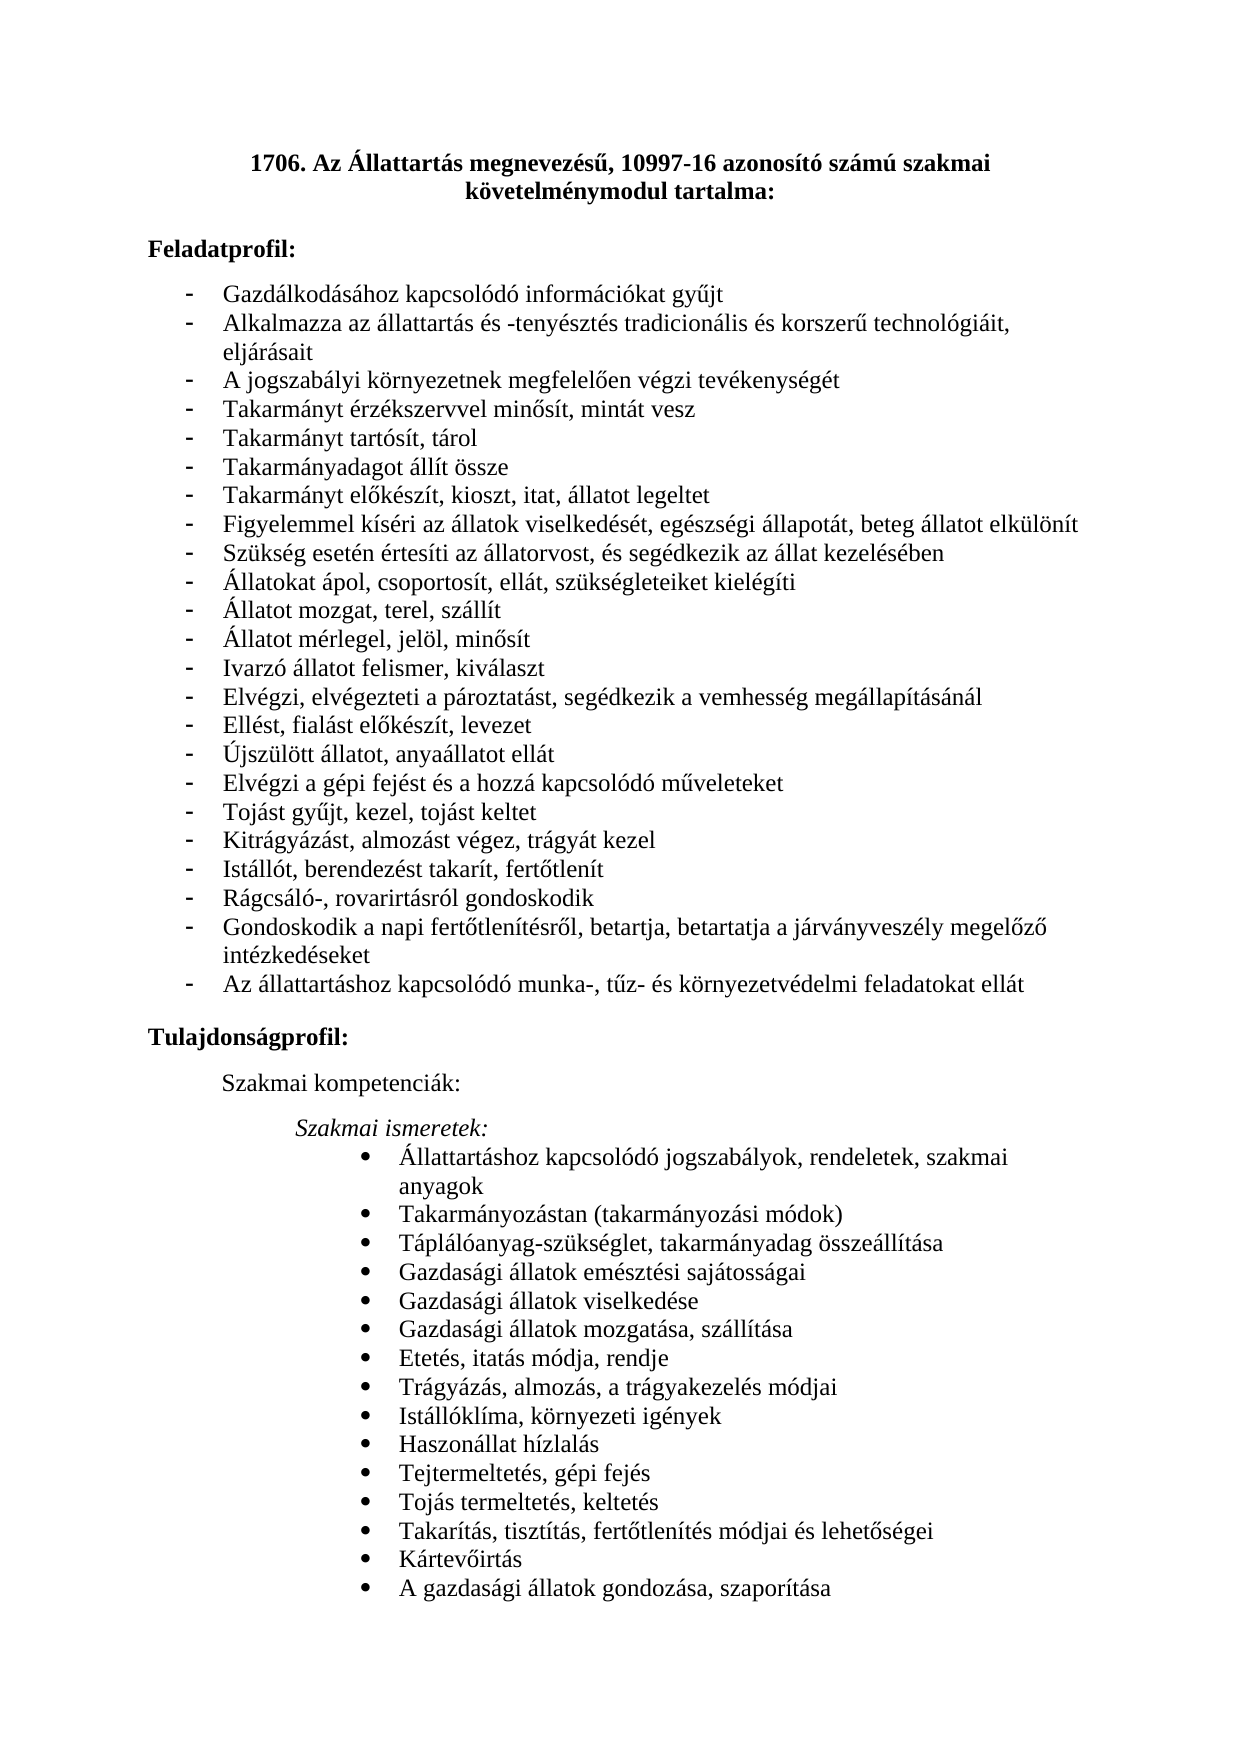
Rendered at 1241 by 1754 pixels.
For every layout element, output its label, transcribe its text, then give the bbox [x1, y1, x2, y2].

text 1706. Az Állattartás megnevezésű, 10997-16 azonosító számú szakmai követelménymodul tartalma: [148, 148, 1093, 205]
list Állattartáshoz kapcsolódó jogszabályok, rendeletek, szakmai anyagok [361, 1142, 1093, 1199]
list Állatot mozgat, terel, szállít [185, 596, 1093, 624]
list A jogszabályi környezetnek megfelelően végzi tevékenységét [185, 366, 1093, 394]
text Feladatprofil: [148, 234, 1093, 263]
list Takarítás, tisztítás, fertőtlenítés módjai és lehetőségei [361, 1516, 1093, 1544]
list Tojás termeltetés, keltetés [361, 1487, 1093, 1516]
list Istállót, berendezést takarít, fertőtlenít [185, 854, 1093, 883]
list Ivarzó állatot felismer, kiválaszt [185, 653, 1093, 682]
list Gazdasági állatok viselkedése [361, 1286, 1093, 1314]
list Gazdasági állatok emésztési sajátosságai [361, 1257, 1093, 1286]
list Takarmányt előkészít, kioszt, itat, állatot legeltet [185, 481, 1093, 509]
list Alkalmazza az állattartás és -tenyésztés tradicionális és korszerű technológiáit, eljárásait [185, 308, 1093, 366]
list Állatokat ápol, csoportosít, ellát, szükségleteiket kielégíti [185, 567, 1093, 596]
list Ellést, fialást előkészít, levezet [185, 711, 1093, 739]
text Szakmai ismeretek: [221, 1113, 1093, 1142]
list Szükség esetén értesíti az állatorvost, és segédkezik az állat kezelésében [185, 538, 1093, 567]
list Gazdasági állatok mozgatása, szállítása [361, 1314, 1093, 1343]
list Figyelemmel kíséri az állatok viselkedését, egészségi állapotát, beteg állatot elkülönít [185, 509, 1093, 538]
list Elvégzi a gépi fejést és a hozzá kapcsolódó műveleteket [185, 768, 1093, 797]
list Gazdálkodásához kapcsolódó információkat gyűjt [185, 279, 1093, 308]
list Újszülött állatot, anyaállatot ellát [185, 739, 1093, 768]
list Tojást gyűjt, kezel, tojást keltet [185, 797, 1093, 826]
list Tejtermeltetés, gépi fejés [361, 1458, 1093, 1487]
list Állatot mérlegel, jelöl, minősít [185, 624, 1093, 653]
list Gondoskodik a napi fertőtlenítésről, betartja, betartatja a járványveszély megelőző intézkedéseket [185, 912, 1093, 969]
list Kártevőirtás [361, 1544, 1093, 1573]
list Táplálóanyag-szükséglet, takarmányadag összeállítása [361, 1228, 1093, 1257]
list Takarmányadagot állít össze [185, 452, 1093, 481]
list Takarmányt érzékszervvel minősít, mintát vesz [185, 394, 1093, 423]
text Tulajdonságprofil: [148, 1022, 1093, 1051]
list Takarmányt tartósít, tárol [185, 423, 1093, 452]
list Istállóklíma, környezeti igények [361, 1401, 1093, 1429]
list Trágyázás, almozás, a trágyakezelés módjai [361, 1372, 1093, 1401]
list Az állattartáshoz kapcsolódó munka-, tűz- és környezetvédelmi feladatokat ellát [185, 969, 1093, 998]
list Elvégzi, elvégezteti a pároztatást, segédkezik a vemhesség megállapításánál [185, 682, 1093, 711]
text Szakmai kompetenciák: [148, 1068, 1093, 1096]
list Takarmányozástan (takarmányozási módok) [361, 1199, 1093, 1228]
list Haszonállat hízlalás [361, 1429, 1093, 1458]
list A gazdasági állatok gondozása, szaporítása [361, 1573, 1093, 1602]
list Rágcsáló-, rovarirtásról gondoskodik [185, 883, 1093, 912]
list Etetés, itatás módja, rendje [361, 1343, 1093, 1372]
list Kitrágyázást, almozást végez, trágyát kezel [185, 826, 1093, 854]
